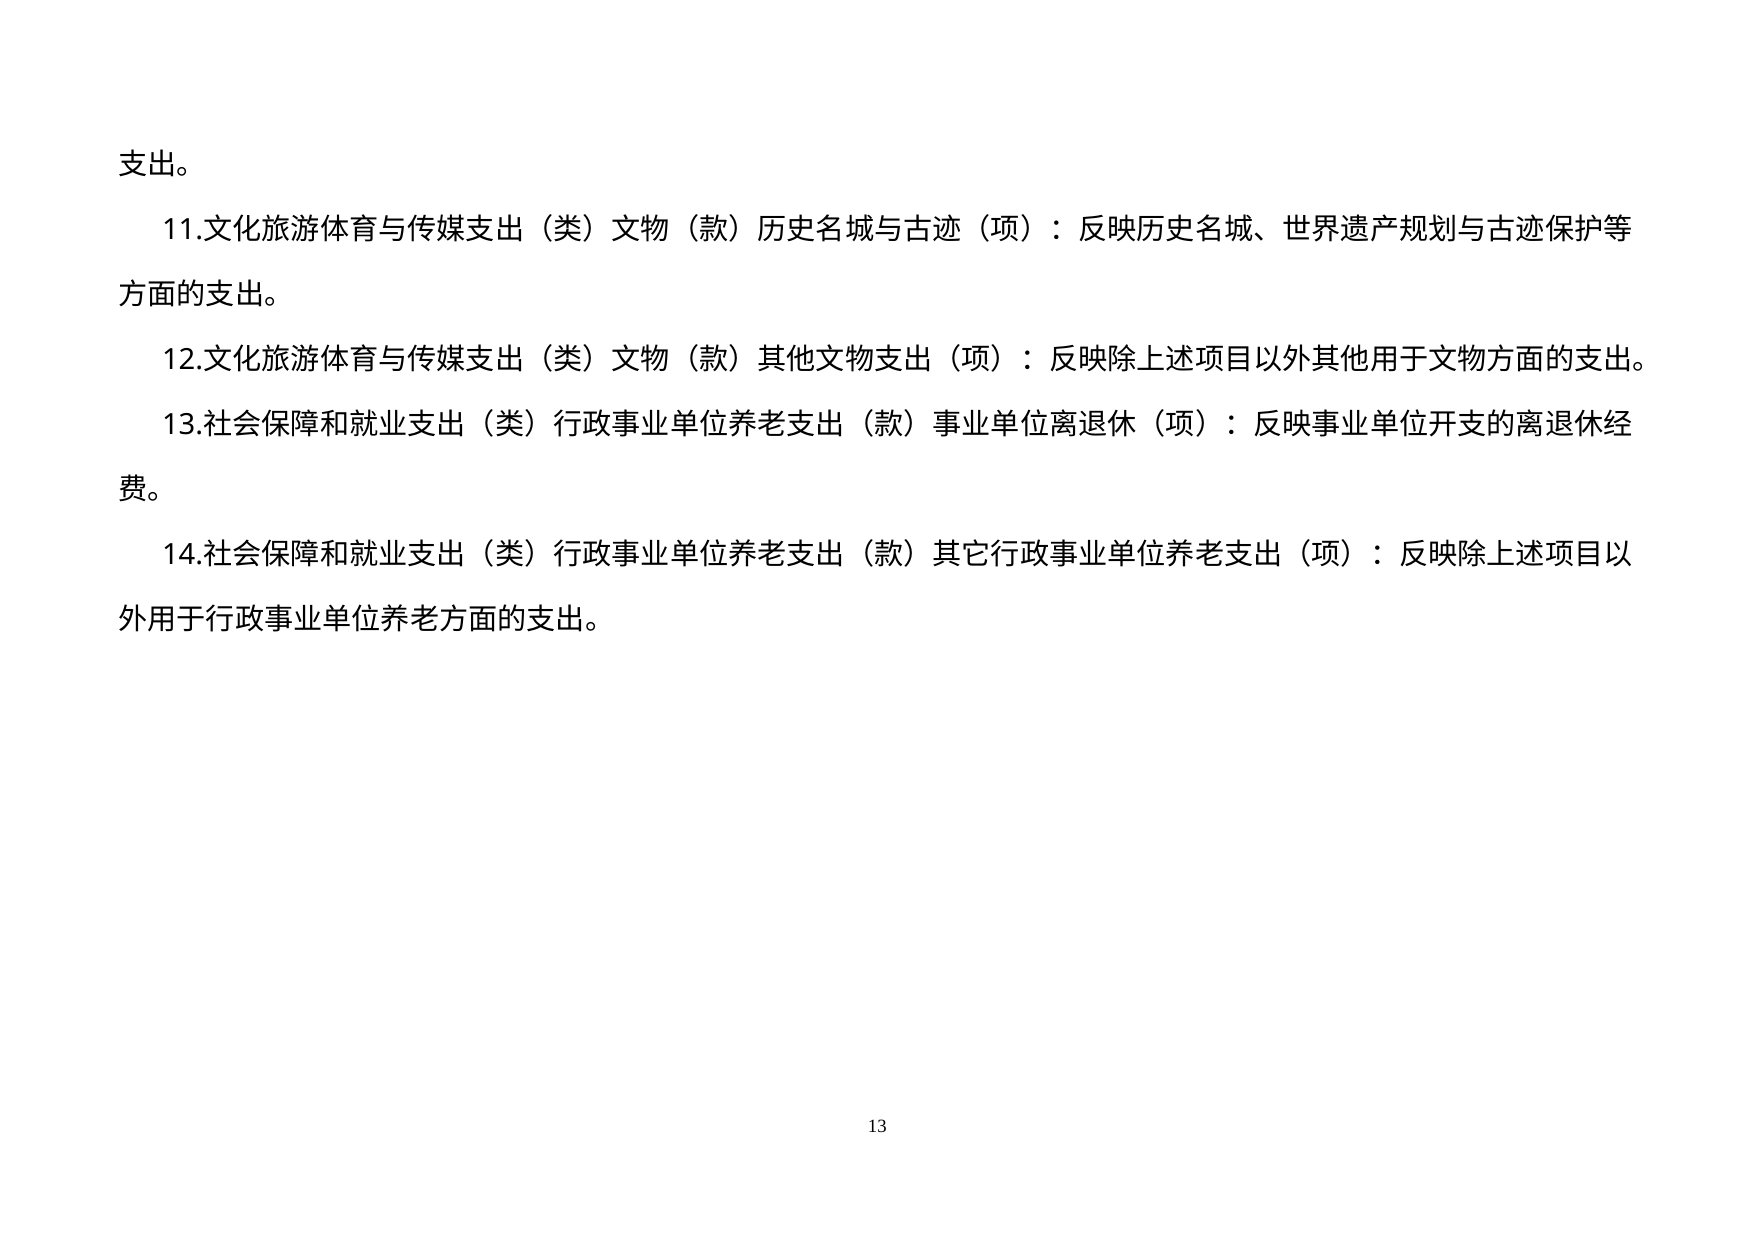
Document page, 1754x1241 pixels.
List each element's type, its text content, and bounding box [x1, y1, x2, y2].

text 11.文化旅游体育与传媒支出（类）文物（款）历史名城与古迹（项）：反映历史名城、世界遗产规划与古迹保护等方面的支出。 [118, 194, 1636, 324]
text 13.社会保障和就业支出（类）行政事业单位养老支出（款）事业单位离退休（项）：反映事业单位开支的离退休经费。 [118, 389, 1636, 519]
text 14.社会保障和就业支出（类）行政事业单位养老支出（款）其它行政事业单位养老支出（项）：反映除上述项目以外用于行政事业单位养老方面的支出。 [118, 519, 1636, 649]
text 12.文化旅游体育与传媒支出（类）文物（款）其他文物支出（项）：反映除上述项目以外其他用于文物方面的支出。 [118, 324, 1636, 389]
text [118, 129, 1636, 194]
